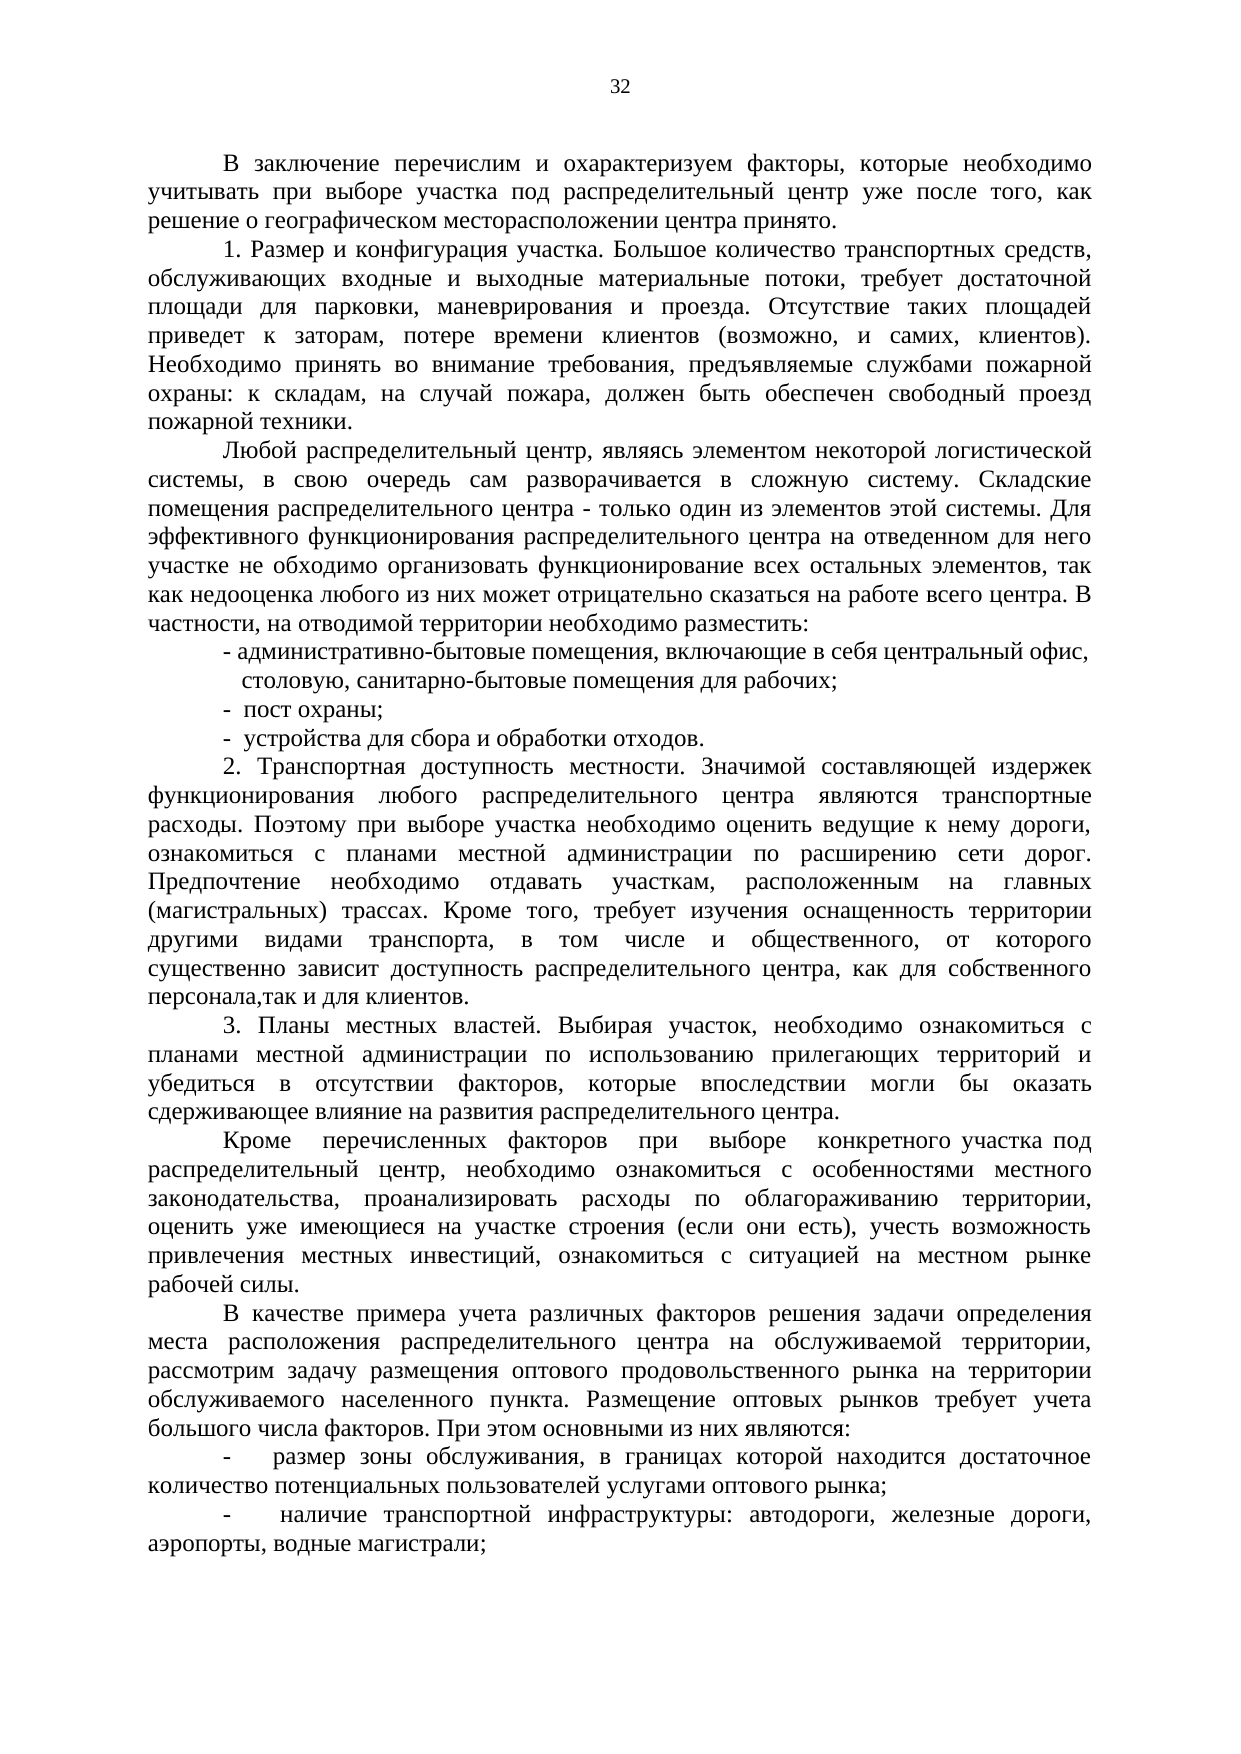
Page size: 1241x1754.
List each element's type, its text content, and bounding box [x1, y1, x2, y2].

text В качестве примера учета различных факторов решения задачи определения места расположения распределительного центра на обслуживаемой территории, рассмотрим задачу размещения оптового продовольственного рынка на территории обслуживаемого населенного пункта. Размещение оптовых рынков требует учета большого числа факторов. При этом основными из них являются: [148, 1298, 1092, 1441]
text 2. Транспортная доступность местности. Значимой составляющей издержек функционирования любого распределительного центра являются транспортные расходы. Поэтому при выборе участка необходимо оценить ведущие к нему дороги, ознакомиться с планами местной администрации по расширению сети дорог. Предпочтение необходимо отдавать участкам, расположенным на главных (магистральных) трассах. Кроме того, требует изучения оснащенность территории другими видами транспорта, в том числе и общественного, от которого существенно зависит доступность распределительного центра, как для собственного персонала,так и для клиентов. [148, 751, 1092, 1010]
text - административно-бытовые помещения, включающие в себя центральный офис, [148, 636, 1092, 665]
text Любой распределительный центр, являясь элементом некоторой логистической системы, в свою очередь сам разворачивается в сложную систему. Складские помещения распределительного центра - только один из элементов этой системы. Для эффективного функционирования распределительного центра на отведенном для него участке не обходимо организовать функционирование всех остальных элементов, так как недооценка любого из них может отрицательно сказаться на работе всего центра. В частности, на отводимой территории необходимо разместить: [148, 435, 1092, 636]
text 1. Размер и конфигурация участка. Большое количество транспортных средств, обслуживающих входные и выходные материальные потоки, требует достаточной площади для парковки, маневрирования и проезда. Отсутствие таких площадей приведет к заторам, потере времени клиентов (возможно, и самих, клиентов). Необходимо принять во внимание требования, предъявляемые службами пожарной охраны: к складам, на случай пожара, должен быть обеспечен свободный проезд пожарной техники. [148, 234, 1092, 435]
text 3. Планы местных властей. Выбирая участок, необходимо ознакомиться с планами местной администрации по использованию прилегающих территорий и убедиться в отсутствии факторов, которые впоследствии могли бы оказать сдерживающее влияние на развития распределительного центра. [148, 1010, 1092, 1125]
text - наличие транспортной инфраструктуры: автодороги, железные дороги, аэропорты, водные магистрали; [148, 1499, 1092, 1556]
text - пост охраны; [148, 694, 1092, 723]
text - устройства для сбора и обработки отходов. [148, 723, 1092, 751]
text В заключение перечислим и охарактеризуем факторы, которые необходимо учитывать при выборе участка под распределительный центр уже после того, как решение о географическом месторасположении центра принято. [148, 148, 1092, 234]
text Кроме перечисленных факторов при выборе конкретного участка под распределительный центр, необходимо ознакомиться с особенностями местного законодательства, проанализировать расходы по облагораживанию территории, оценить уже имеющиеся на участке строения (если они есть), учесть возможность привлечения местных инвестиций, ознакомиться с ситуацией на местном рынке рабочей силы. [148, 1125, 1092, 1298]
text - размер зоны обслуживания, в границах которой находится достаточное количество потенциальных пользователей услугами оптового рынка; [148, 1441, 1092, 1499]
text столовую, санитарно-бытовые помещения для рабочих; [148, 665, 1092, 694]
